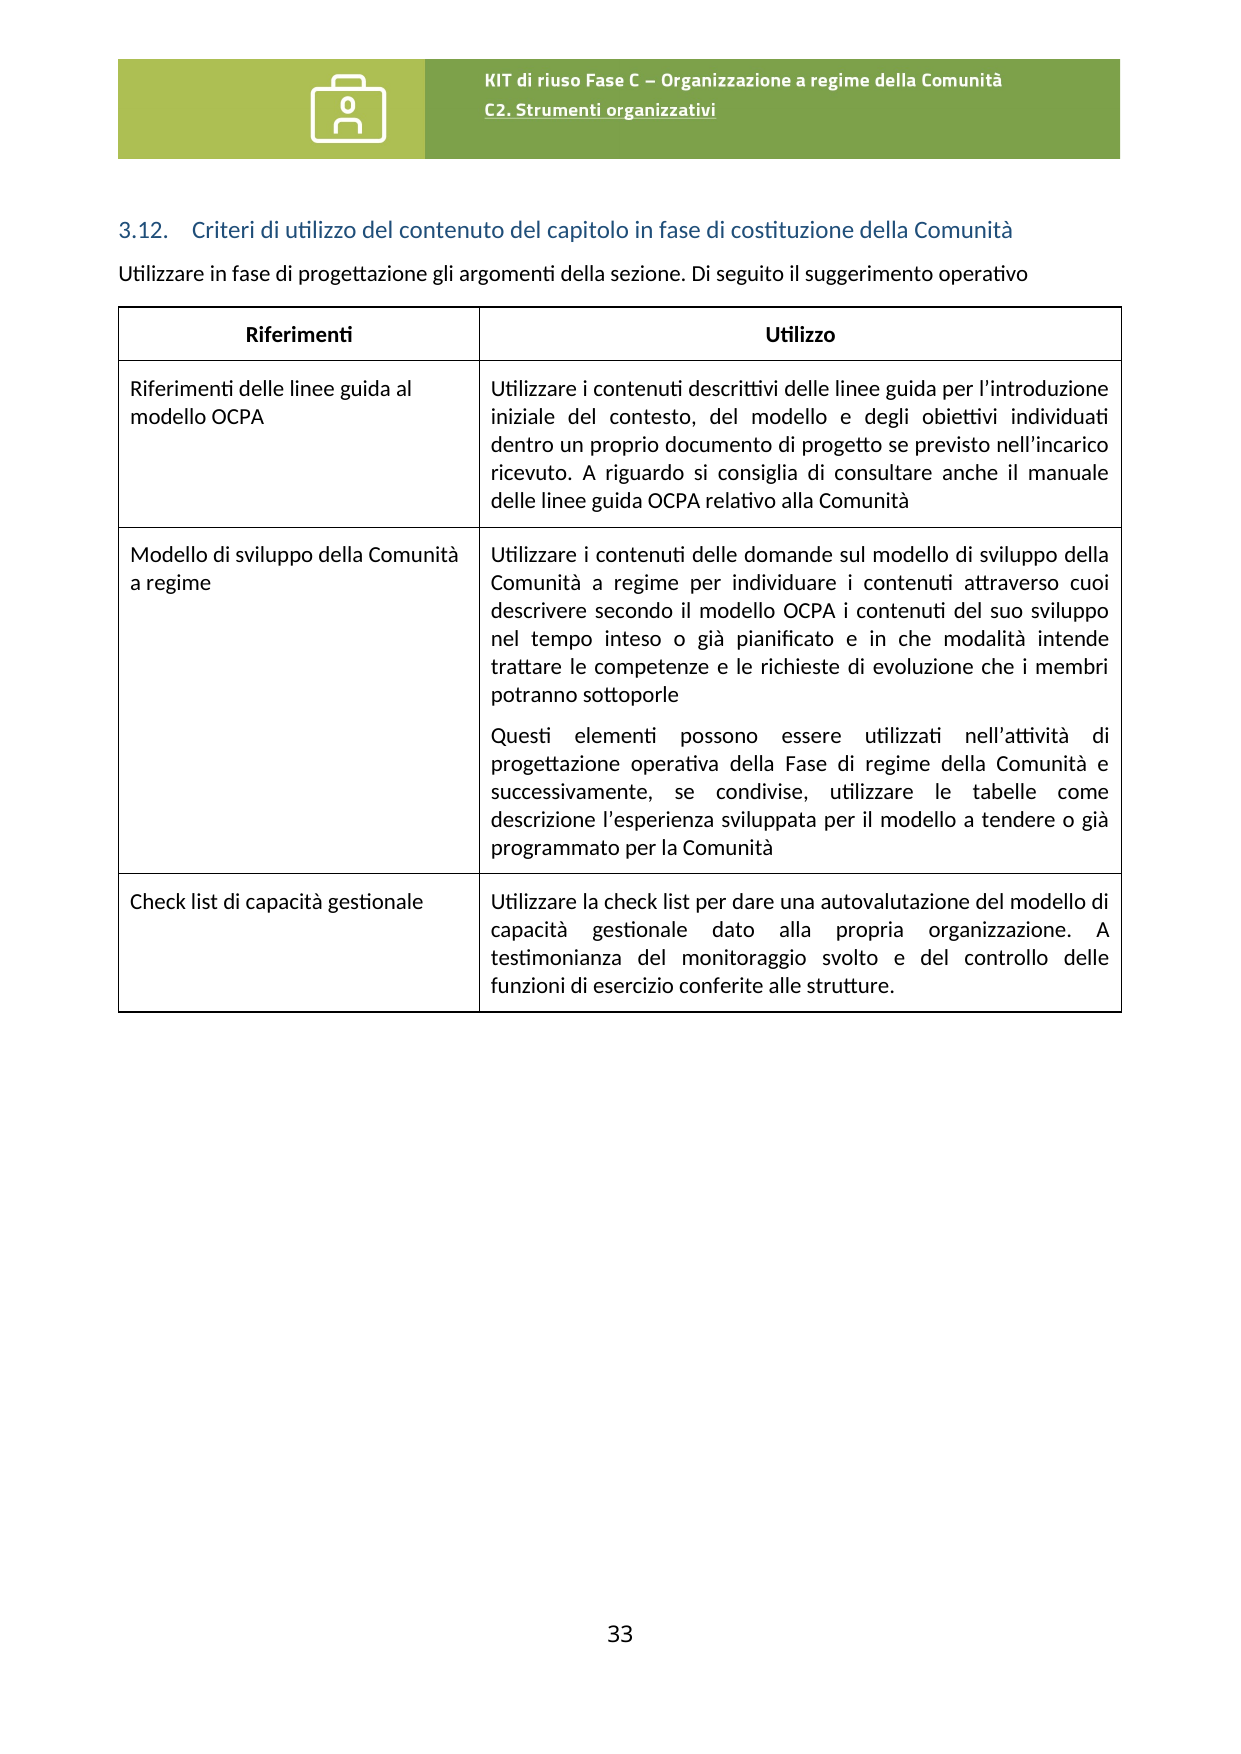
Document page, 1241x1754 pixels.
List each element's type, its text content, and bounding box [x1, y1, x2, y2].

picture [118, 59, 1121, 159]
table_cell Modello di sviluppo della Comunità a regime [119, 528, 479, 873]
table_cell Riferimenti delle linee guida al modello OCPA [119, 361, 479, 527]
table_cell Utilizzare i contenuti descrittivi delle linee guida per l’introduzione iniziale del contesto, del modello e degli obiettivi individuati dentro un proprio documento di progetto se previsto nell’incarico ricevuto. A riguardo si consiglia di consultare anche il manuale delle linee guida OCPA relativo alla Comunità [480, 361, 1121, 527]
subtitle Criteri di utilizzo del contenuto del capitolo in fase di costituzione della Comunità [118, 214, 1122, 244]
table_header Utilizzo [480, 308, 1121, 360]
table_header Riferimenti [119, 308, 479, 360]
text Utilizzare in fase di progettazione gli argomenti della sezione. Di seguito il suggerimento operativo [118, 259, 1122, 287]
table_cell Utilizzare la check list per dare una autovalutazione del modello di capacità gestionale dato alla propria organizzazione. A testimonianza del monitoraggio svolto e del controllo delle funzioni di esercizio conferite alle strutture. [480, 874, 1121, 1011]
table_cell Check list di capacità gestionale [119, 874, 479, 1011]
table_cell Utilizzare i contenuti delle domande sul modello di sviluppo della Comunità a regime per individuare i contenuti attraverso cuoi descrivere secondo il modello OCPA i contenuti del suo sviluppo nel tempo inteso o già pianificato e in che modalità intende trattare le competenze e le richieste di evoluzione che i membri potranno sottoporle Questi elementi possono essere utilizzati nell’attività di progettazione operativa della Fase di regime della Comunità e successivamente, se condivise, utilizzare le tabelle come descrizione l’esperienza sviluppata per il modello a tendere o già programmato per la Comunità [480, 528, 1121, 873]
